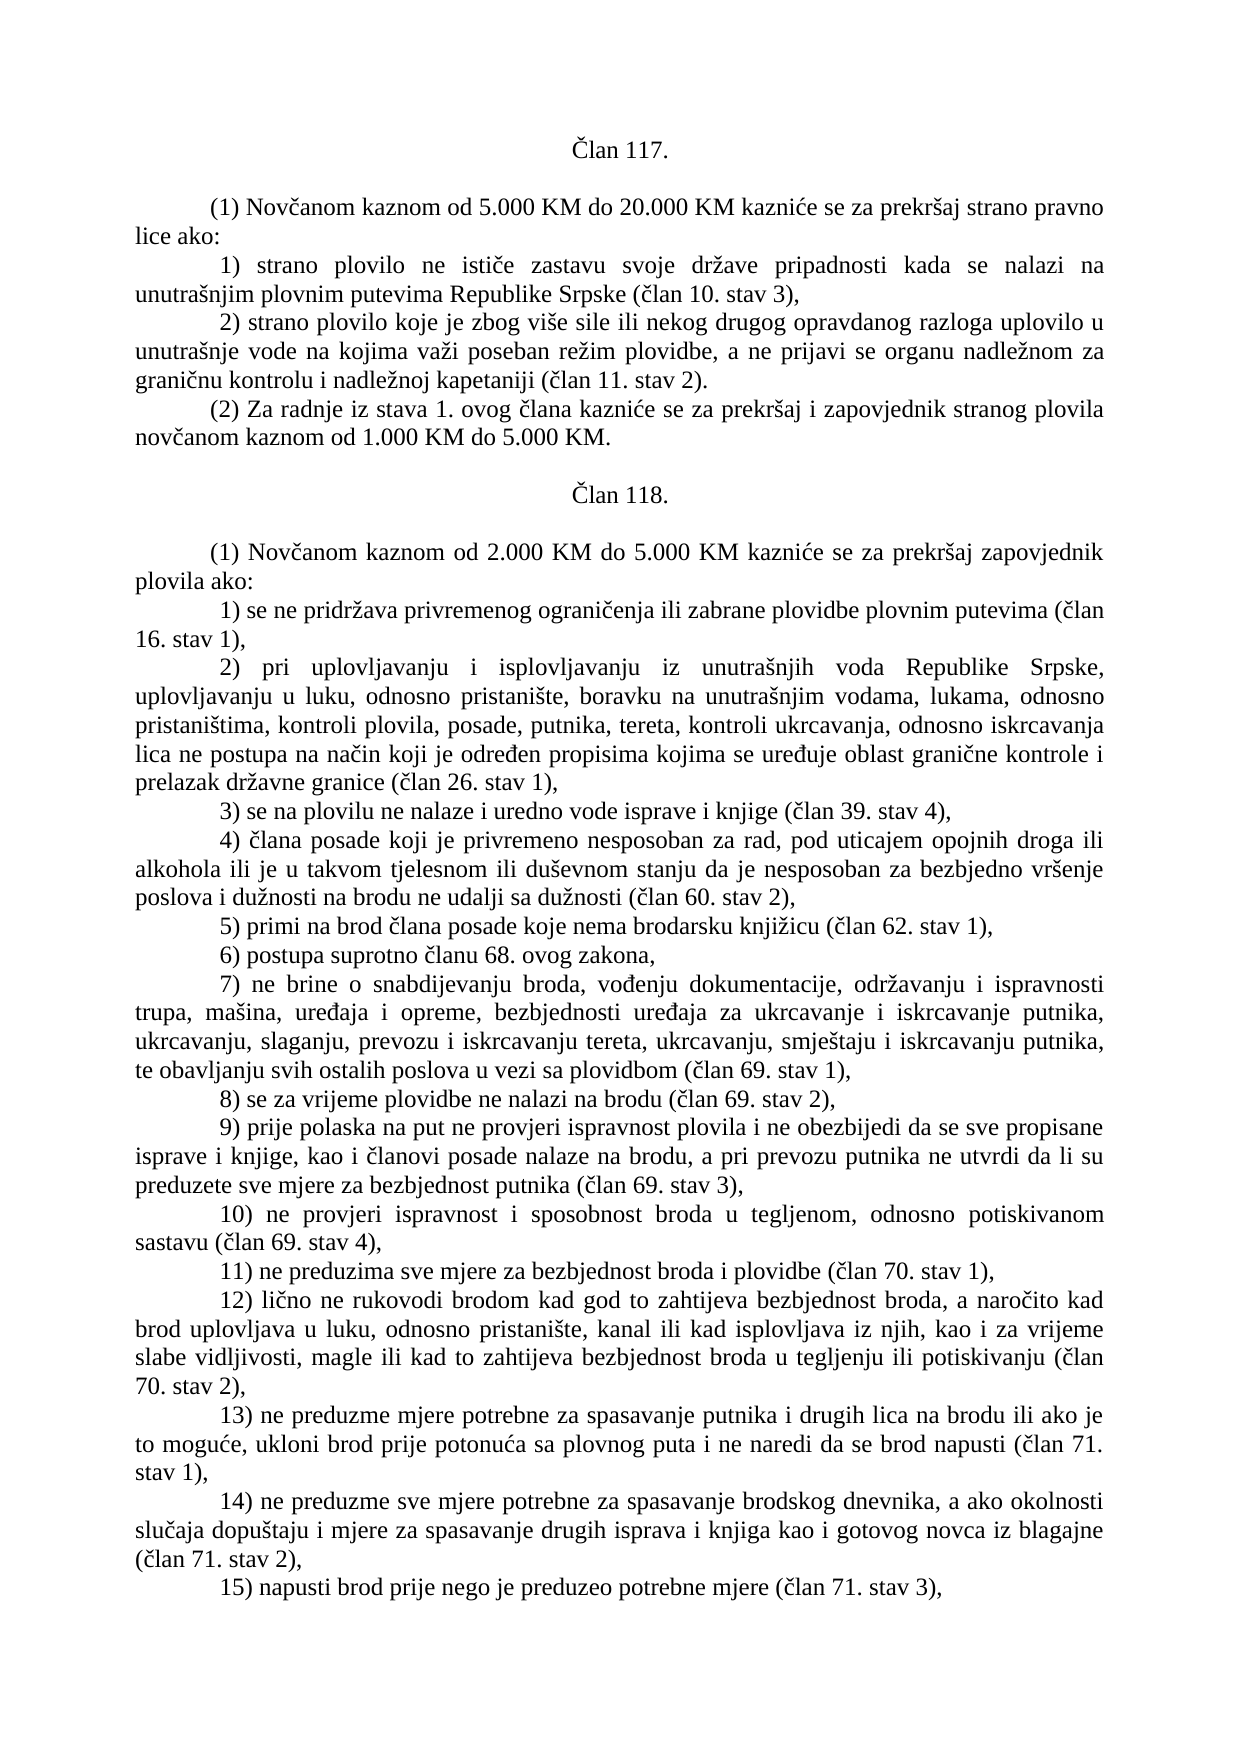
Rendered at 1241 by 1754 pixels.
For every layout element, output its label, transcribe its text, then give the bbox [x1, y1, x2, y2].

text 14) ne preduzme sve mjere potrebne za spasavanje brodskog dnevnika, a ako okolnosti slučaja dopuštaju i mjere za spasavanje drugih isprava i knjiga kao i gotovog novca iz blagajne (član 71. stav 2), [135, 1486, 1105, 1572]
text Član 118. [135, 480, 1105, 509]
text 1) strano plovilo ne ističe zastavu svoje države pripadnosti kada se nalazi na unutrašnjim plovnim putevima Republike Srpske (član 10. stav 3), [135, 250, 1105, 307]
text 3) se na plovilu ne nalaze i uredno vode isprave i knjige (član 39. stav 4), [135, 796, 1105, 825]
text 8) se za vrijeme plovidbe ne nalazi na brodu (član 69. stav 2), [135, 1084, 1105, 1112]
text 6) postupa suprotno članu 68. ovog zakona, [135, 940, 1105, 969]
text 2) strano plovilo koje je zbog više sile ili nekog drugog opravdanog razloga uplovilo u unutrašnje vode na kojima važi poseban režim plovidbe, a ne prijavi se organu nadležnom za graničnu kontrolu i nadležnoj kapetaniji (član 11. stav 2). [135, 307, 1105, 394]
text 10) ne provjeri ispravnost i sposobnost broda u tegljenom, odnosno potiskivanom sastavu (član 69. stav 4), [135, 1199, 1105, 1256]
text 12) lično ne rukovodi brodom kad god to zahtijeva bezbjednost broda, a naročito kad brod uplovljava u luku, odnosno pristanište, kanal ili kad isplovljava iz njih, kao i za vrijeme slabe vidljivosti, magle ili kad to zahtijeva bezbjednost broda u tegljenju ili potiskivanju (član 70. stav 2), [135, 1285, 1105, 1400]
text (1) Novčanom kaznom od 2.000 KM do 5.000 KM kazniće se za prekršaj zapovjednik plovila ako: [135, 537, 1105, 595]
text 11) ne preduzima sve mjere za bezbjednost broda i plovidbe (član 70. stav 1), [135, 1256, 1105, 1285]
text 15) napusti brod prije nego je preduzeo potrebne mjere (član 71. stav 3), [135, 1572, 1105, 1601]
text 2) pri uplovljavanju i isplovljavanju iz unutrašnjih voda Republike Srpske, uplovljavanju u luku, odnosno pristanište, boravku na unutrašnjim vodama, lukama, odnosno pristaništima, kontroli plovila, posade, putnika, tereta, kontroli ukrcavanja, odnosno iskrcavanja lica ne postupa na način koji je određen propisima kojima se uređuje oblast granične kontrole i prelazak državne granice (član 26. stav 1), [135, 652, 1105, 796]
text 7) ne brine o snabdijevanju broda, vođenju dokumentacije, održavanju i ispravnosti trupa, mašina, uređaja i opreme, bezbjednosti uređaja za ukrcavanje i iskrcavanje putnika, ukrcavanju, slaganju, prevozu i iskrcavanju tereta, ukrcavanju, smještaju i iskrcavanju putnika, te obavljanju svih ostalih poslova u vezi sa plovidbom (član 69. stav 1), [135, 969, 1105, 1084]
text 4) člana posade koji je privremeno nesposoban za rad, pod uticajem opojnih droga ili alkohola ili je u takvom tjelesnom ili duševnom stanju da je nesposoban za bezbjedno vršenje poslova i dužnosti na brodu ne udalji sa dužnosti (član 60. stav 2), [135, 825, 1105, 911]
text 1) se ne pridržava privremenog ograničenja ili zabrane plovidbe plovnim putevima (član 16. stav 1), [135, 595, 1105, 652]
text 5) primi na brod člana posade koje nema brodarsku knjižicu (član 62. stav 1), [135, 911, 1105, 940]
text (1) Novčanom kaznom od 5.000 KM do 20.000 KM kazniće se za prekršaj strano pravno lice ako: [135, 192, 1105, 250]
text Član 117. [135, 135, 1105, 164]
text 13) ne preduzme mjere potrebne za spasavanje putnika i drugih lica na brodu ili ako je to moguće, ukloni brod prije potonuća sa plovnog puta i ne naredi da se brod napusti (član 71. stav 1), [135, 1400, 1105, 1486]
text (2) Za radnje iz stava 1. ovog člana kazniće se za prekršaj i zapovjednik stranog plovila novčanom kaznom od 1.000 KM do 5.000 KM. [135, 394, 1105, 451]
text 9) prije polaska na put ne provjeri ispravnost plovila i ne obezbijedi da se sve propisane isprave i knjige, kao i članovi posade nalaze na brodu, a pri prevozu putnika ne utvrdi da li su preduzete sve mjere za bezbjednost putnika (član 69. stav 3), [135, 1112, 1105, 1199]
